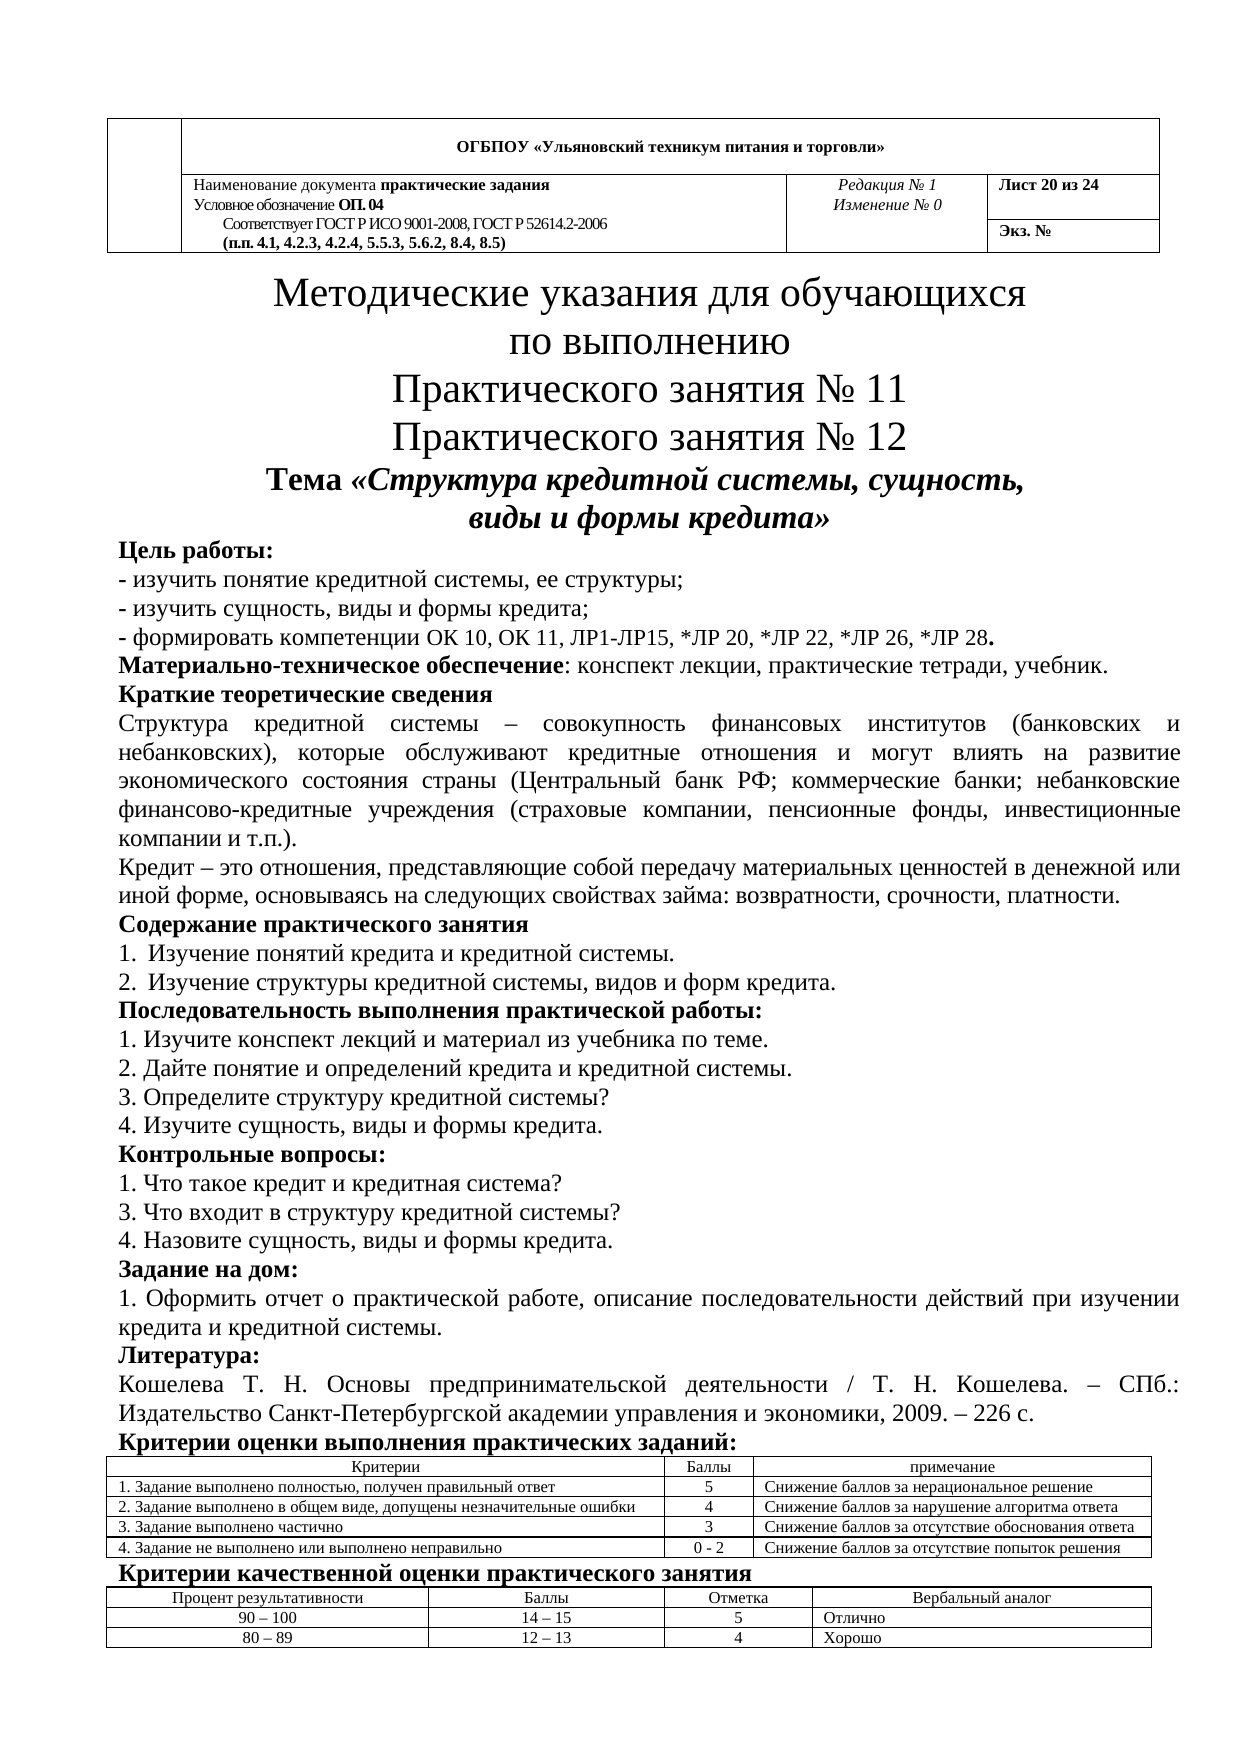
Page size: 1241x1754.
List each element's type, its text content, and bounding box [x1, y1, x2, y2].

text по выполнению [118, 315, 1181, 363]
text 1. Изучите конспект лекций и материал из учебника по теме. [118, 1024, 1181, 1053]
text Тема «Структура кредитной системы, сущность, виды и формы кредита» [118, 459, 1181, 536]
text Структура кредитной системы – совокупность финансовых институтов (банковских и небанковских), которые обслуживают кредитные отношения и могут влиять на развитие экономического состояния страны (Центральный банк РФ; коммерческие банки; небанковские финансово-кредитные учреждения (страховые компании, пенсионные фонды, инвестиционные компании и т.п.). [118, 708, 1181, 852]
table_header примечание [754, 1457, 1151, 1476]
text - формировать компетенции ОК 10, ОК 11, ЛР1-ЛР15, *ЛР 20, *ЛР 22, *ЛР 26, *ЛР 28. [118, 622, 1181, 651]
list Изучение понятий кредита и кредитной системы. [118, 938, 1181, 967]
text Материально-техническое обеспечение: конспект лекции, практические тетради, учебник. [118, 651, 1181, 679]
text Литература: [118, 1341, 1181, 1369]
text 4. Изучите сущность, виды и формы кредита. [118, 1111, 1181, 1139]
text Критерии качественной оценки практического занятия [118, 1558, 1181, 1586]
text 4. Назовите сущность, виды и формы кредита. [118, 1226, 1181, 1254]
table_cell 4 [665, 1497, 753, 1516]
table_cell 4 [665, 1628, 812, 1647]
text Критерии оценки выполнения практических заданий: [118, 1427, 1181, 1456]
text Методические указания для обучающихся [118, 267, 1181, 315]
text 2. Дайте понятие и определений кредита и кредитной системы. [118, 1053, 1181, 1082]
table_cell 12 – 13 [429, 1628, 664, 1647]
text 1. Что такое кредит и кредитная система? [118, 1168, 1181, 1197]
table_cell 3 [665, 1517, 753, 1536]
table_header Баллы [665, 1457, 753, 1476]
table_cell 3. Задание выполнено частично [107, 1517, 664, 1536]
table_cell 80 – 89 [107, 1628, 428, 1647]
text Цель работы: [118, 536, 1181, 564]
table_cell 5 [665, 1477, 753, 1496]
text Краткие теоретические сведения [118, 679, 1181, 708]
text Кошелева Т. Н. Основы предпринимательской деятельности / Т. Н. Кошелева. – СПб.: Издательство Санкт-Петербургской академии управления и экономики, 2009. – 226 с. [118, 1369, 1181, 1427]
text Последовательность выполнения практической работы: [118, 996, 1181, 1024]
table_header Баллы [429, 1588, 664, 1607]
table_cell Экз. № [988, 220, 1159, 252]
table_header Критерии [107, 1457, 664, 1476]
text - изучить сущность, виды и формы кредита; [118, 593, 1181, 622]
table_cell Снижение баллов за нерациональное решение [754, 1477, 1151, 1496]
list Изучение структуры кредитной системы, видов и форм кредита. [118, 967, 1181, 996]
table_cell 0 - 2 [665, 1538, 753, 1557]
table_cell Снижение баллов за отсутствие попыток решения [754, 1538, 1151, 1557]
table_cell 2. Задание выполнено в общем виде, допущены незначительные ошибки [107, 1497, 664, 1516]
table_cell 14 – 15 [429, 1608, 664, 1627]
text 1. Оформить отчет о практической работе, описание последовательности действий при изучении кредита и кредитной системы. [118, 1283, 1181, 1341]
table_header Отметка [665, 1588, 812, 1607]
table_cell 5 [665, 1608, 812, 1627]
text Задание на дом: [118, 1254, 1181, 1283]
table_cell Снижение баллов за отсутствие обоснования ответа [754, 1517, 1151, 1536]
table_cell 1. Задание выполнено полностью, получен правильный ответ [107, 1477, 664, 1496]
table_cell 4. Задание не выполнено или выполнено неправильно [107, 1538, 664, 1557]
table_cell Хорошо [813, 1628, 1151, 1647]
text - изучить понятие кредитной системы, ее структуры; [118, 564, 1181, 593]
table_cell Редакция № 1 Изменение № 0 [787, 175, 987, 252]
table_cell 90 – 100 [107, 1608, 428, 1627]
table_cell Лист 15 из 36 [988, 175, 1159, 219]
table_header Вербальный аналог [813, 1588, 1151, 1607]
text Кредит – это отношения, представляющие собой передачу материальных ценностей в денежной или иной форме, основываясь на следующих свойствах займа: возвратности, срочности, платности. [118, 852, 1181, 909]
table_cell Снижение баллов за нарушение алгоритма ответа [754, 1497, 1151, 1516]
table_cell Отлично [813, 1608, 1151, 1627]
table_header Процент результативности [107, 1588, 428, 1607]
table_header [108, 119, 181, 252]
table_header ОГБПОУ «Ульяновский техникум питания и торговли» [182, 119, 1159, 174]
text 3. Что входит в структуру кредитной системы? [118, 1197, 1181, 1226]
table_cell Наименование документа практические задания Условное обозначение ОП. 04 Соответствует ГОСТ Р ИСО 9001-2008, ГОСТ Р 52614.2-2006 (п.п. 4.1, 4.2.3, 4.2.4, 5.5.3, 5.6.2, 8.4, 8.5) [182, 175, 786, 252]
text Содержание практического занятия [118, 909, 1181, 938]
text 3. Определите структуру кредитной системы? [118, 1082, 1181, 1111]
text Контрольные вопросы: [118, 1139, 1181, 1168]
